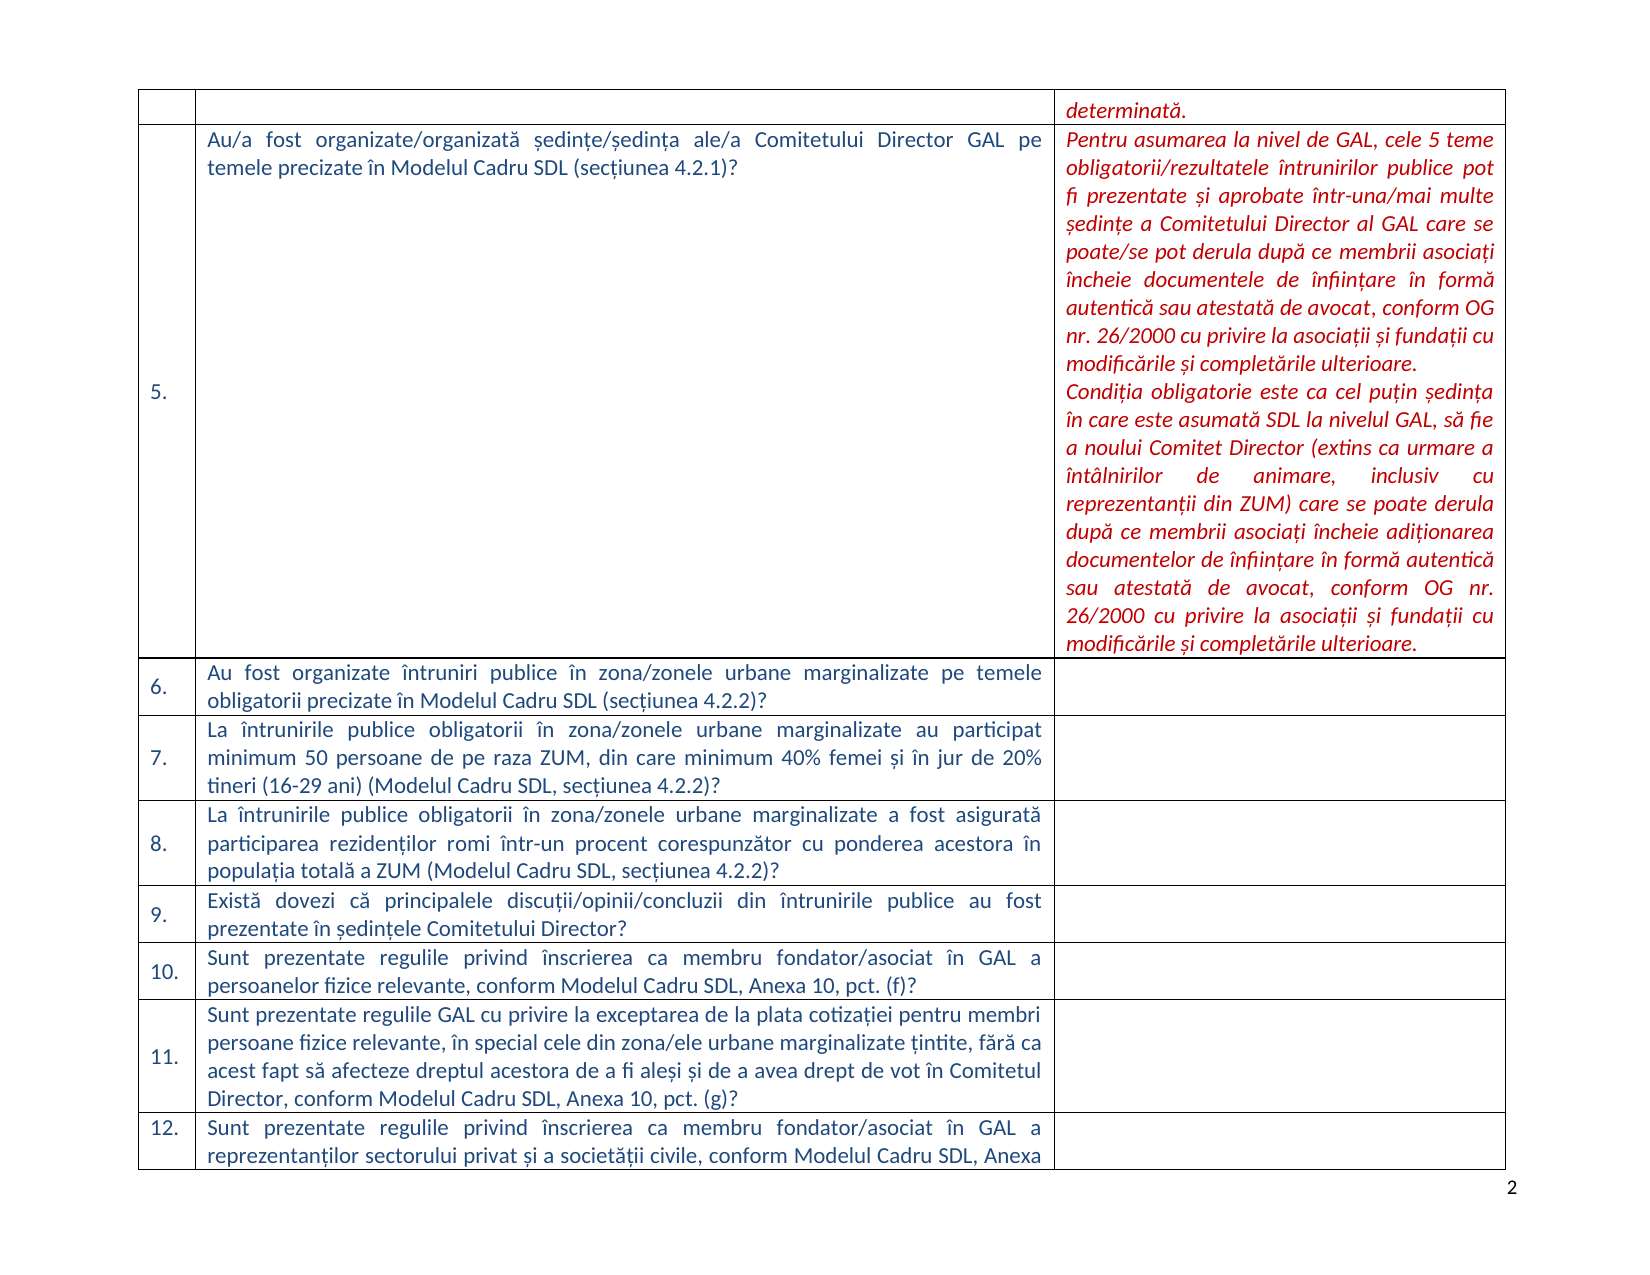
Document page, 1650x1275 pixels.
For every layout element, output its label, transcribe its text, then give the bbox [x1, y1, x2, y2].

table_cell 11. [139, 1000, 195, 1112]
table_cell [1055, 886, 1505, 942]
table_cell Sunt prezentate regulile privind înscrierea ca membru fondator/asociat în GAL a persoanelor fizice relevante, conform Modelul Cadru SDL, Anexa 10, pct. (f)? [196, 943, 1054, 999]
table_cell Pentru asumarea la nivel de GAL, cele 5 teme obligatorii/rezultatele întrunirilor publice pot fi prezentate și aprobate într-una/mai multe ședințe a Comitetului Director al GAL care se poate/se pot derula după ce membrii asociați încheie documentele de înființare în formă autentică sau atestată de avocat, conform OG nr. 26/2000 cu privire la asociații și fundații cu modificările și completările ulterioare. Condiția obligatorie este ca cel puțin ședința în care este asumată SDL la nivelul GAL, să fie a noului Comitet Director (extins ca urmare a întâlnirilor de animare, inclusiv cu reprezentanții din ZUM) care se poate derula după ce membrii asociați încheie adiționarea documentelor de înființare în formă autentică sau atestată de avocat, conform OG nr. 26/2000 cu privire la asociații și fundații cu modificările și completările ulterioare. [1055, 125, 1505, 657]
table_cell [196, 1113, 1054, 1169]
table_cell Sunt prezentate regulile GAL cu privire la exceptarea de la plata cotizației pentru membri persoane fizice relevante, în special cele din zona/ele urbane marginalizate țintite, fără ca acest fapt să afecteze dreptul acestora de a fi aleși și de a avea drept de vot în Comitetul Director, conform Modelul Cadru SDL, Anexa 10, pct. (g)? [196, 1000, 1054, 1112]
table_cell 10. [139, 943, 195, 999]
table_cell 7. [139, 716, 195, 799]
table_cell 6. [139, 659, 195, 714]
table_cell 12. [139, 1113, 195, 1169]
table_cell [1055, 1113, 1505, 1169]
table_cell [1055, 90, 1505, 124]
table_cell [1055, 801, 1505, 885]
table_cell [1055, 716, 1505, 799]
table_cell [1055, 943, 1505, 999]
table_cell [1055, 1000, 1505, 1112]
table_cell 9. [139, 886, 195, 942]
table_cell La întrunirile publice obligatorii în zona/zonele urbane marginalizate a fost asigurată participarea rezidenților romi într-un procent corespunzător cu ponderea acestora în populația totală a ZUM (Modelul Cadru SDL, secțiunea 4.2.2)? [196, 801, 1054, 885]
table_cell 5. [139, 125, 195, 657]
table_cell 4. [139, 90, 195, 124]
table_cell Există dovezi că principalele discuții/opinii/concluzii din întrunirile publice au fost prezentate în ședințele Comitetului Director? [196, 886, 1054, 942]
table_cell [1055, 659, 1505, 714]
table_cell La întrunirile publice obligatorii în zona/zonele urbane marginalizate au participat minimum 50 persoane de pe raza ZUM, din care minimum 40% femei și în jur de 20% tineri (16-29 ani) (Modelul Cadru SDL, secțiunea 4.2.2)? [196, 716, 1054, 799]
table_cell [196, 90, 1054, 124]
table_cell Au/a fost organizate/organizată ședințe/ședința ale/a Comitetului Director GAL pe temele precizate în Modelul Cadru SDL (secțiunea 4.2.1)? [196, 125, 1054, 657]
table_cell 8. [139, 801, 195, 885]
table_cell Au fost organizate întruniri publice în zona/zonele urbane marginalizate pe temele obligatorii precizate în Modelul Cadru SDL (secțiunea 4.2.2)? [196, 659, 1054, 714]
